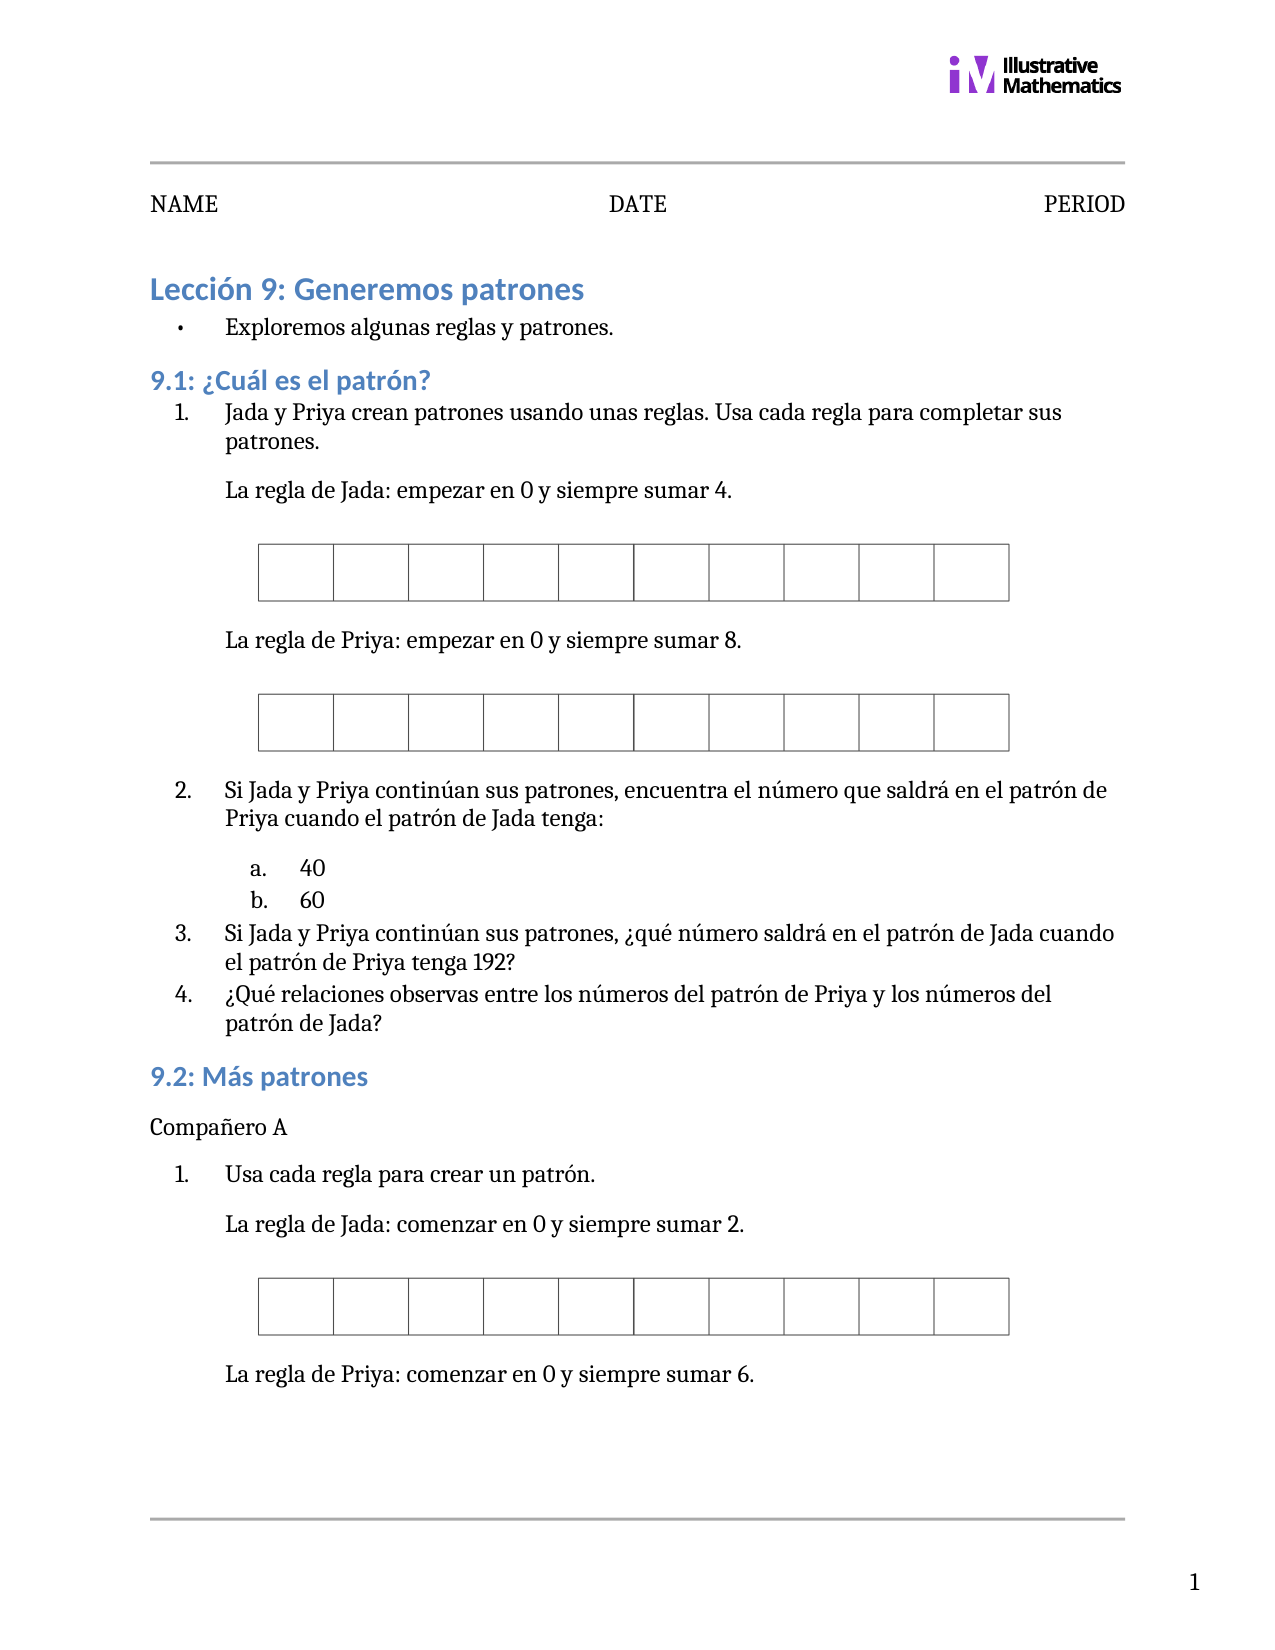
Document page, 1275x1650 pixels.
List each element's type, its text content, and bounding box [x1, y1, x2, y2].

list 60 [250, 886, 1125, 915]
list Exploremos algunas reglas y patrones. [175, 313, 1125, 342]
picture [243, 1259, 1024, 1350]
list Jada y Priya crean patrones usando unas reglas. Usa cada regla para completar sus patrones. [175, 398, 1125, 456]
text Compañero A [150, 1113, 1125, 1142]
list La regla de Jada: comenzar en 0 y siempre sumar 2. [175, 1210, 1125, 1239]
subtitle Lección 9: Generemos patrones [150, 268, 1125, 309]
list La regla de Priya: empezar en 0 y siempre sumar 8. [175, 626, 1125, 655]
picture [949, 55, 1121, 93]
list Si Jada y Priya continúan sus patrones, encuentra el número que saldrá en el patrón de Priya cuando el patrón de Jada tenga: [175, 776, 1125, 833]
subtitle 9.1: ¿Cuál es el patrón? [150, 362, 1125, 398]
list 40 [250, 854, 1125, 883]
list Usa cada regla para crear un patrón. [175, 1160, 1125, 1189]
list Si Jada y Priya continúan sus patrones, ¿qué número saldrá en el patrón de Jada cuando el patrón de Priya tenga 192? [175, 919, 1125, 976]
picture [243, 526, 1024, 616]
list La regla de Priya: comenzar en 0 y siempre sumar 6. [175, 1359, 1125, 1388]
picture [243, 675, 1024, 766]
list La regla de Jada: empezar en 0 y siempre sumar 4. [175, 476, 1125, 505]
list ¿Qué relaciones observas entre los números del patrón de Priya y los números del patrón de Jada? [175, 980, 1125, 1038]
subtitle 9.2: Más patrones [150, 1058, 1125, 1094]
